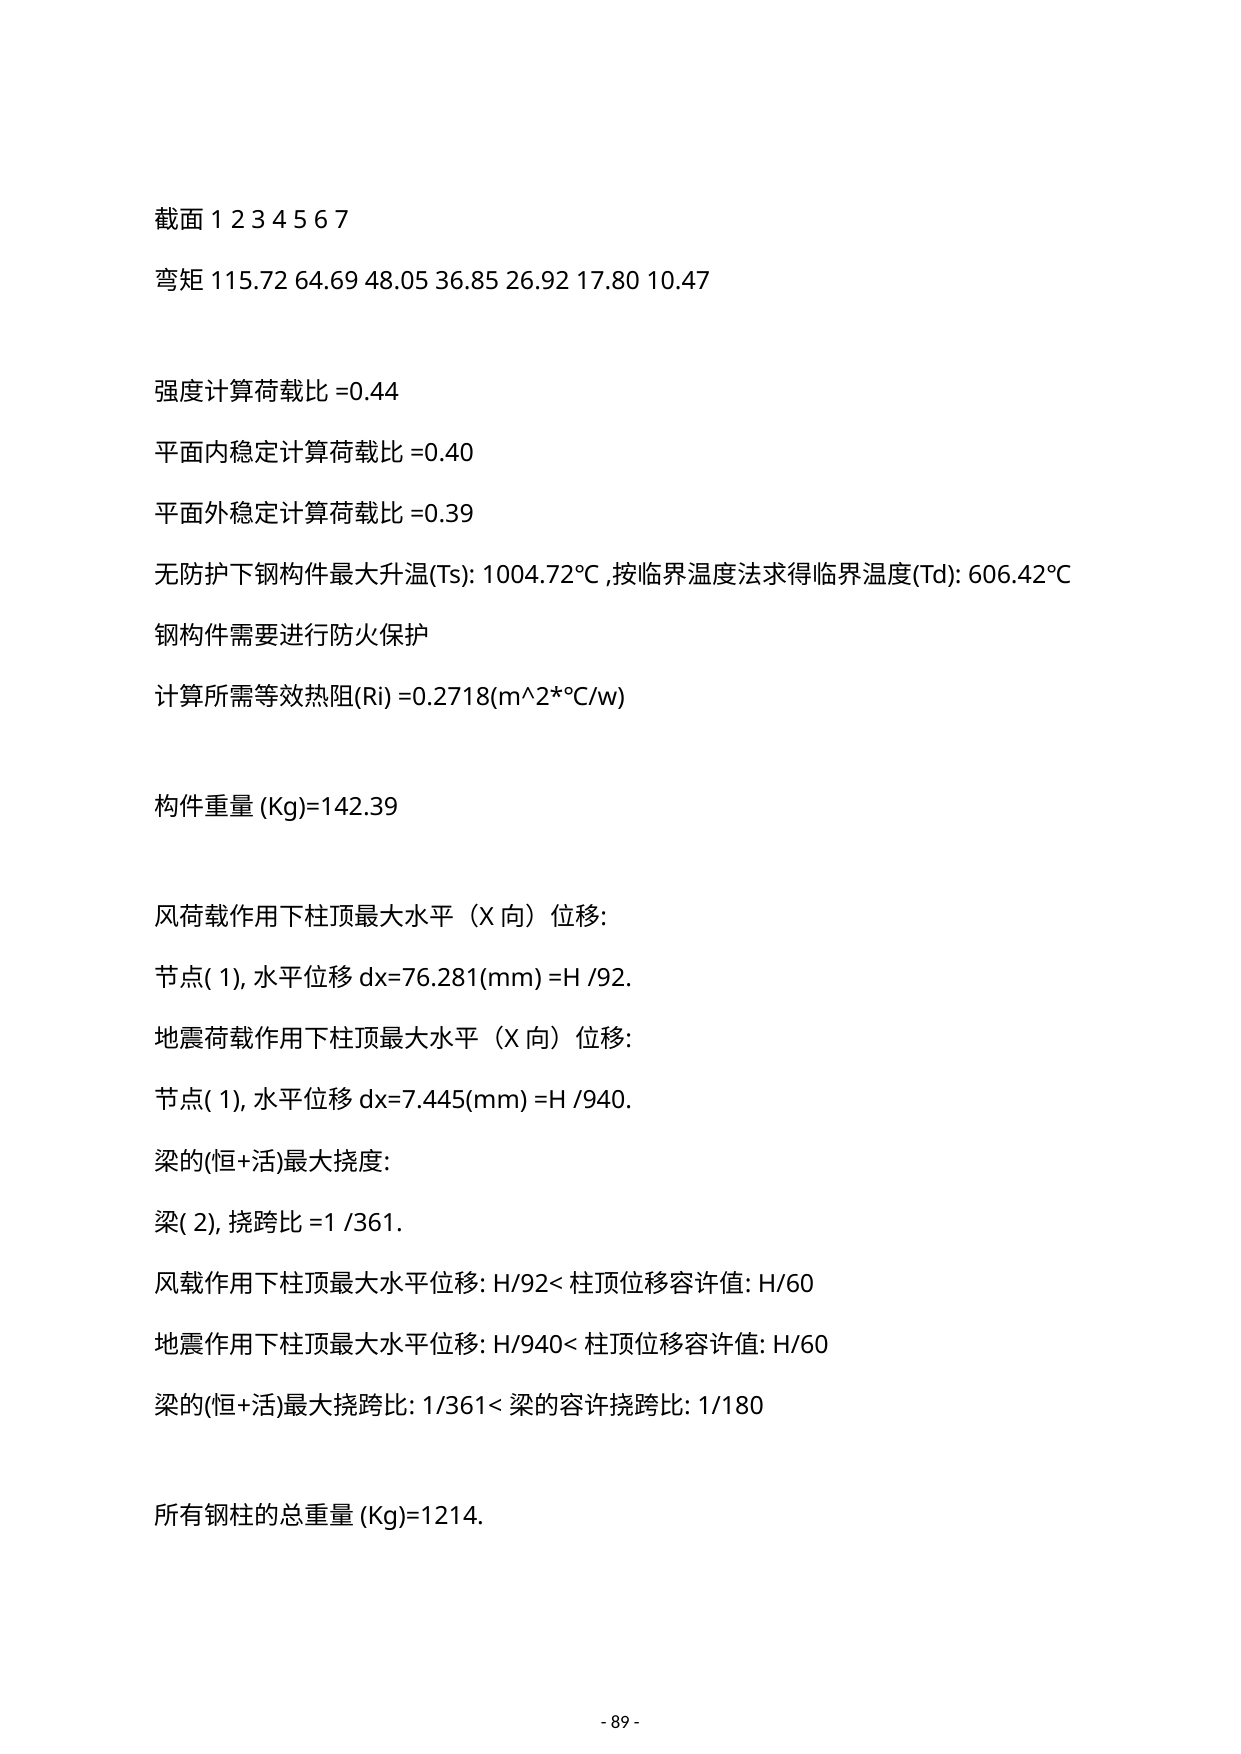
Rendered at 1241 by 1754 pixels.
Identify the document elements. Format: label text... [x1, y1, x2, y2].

text 无防护下钢构件最大升温(Ts): 1004.72℃ ,按临界温度法求得临界温度(Td): 606.42℃ [148, 549, 1093, 596]
text 构件重量 (Kg)=142.39 [148, 781, 1093, 828]
text 所有钢柱的总重量 (Kg)=1214. [148, 1490, 1093, 1537]
text 梁的(恒+活)最大挠度: [148, 1136, 1093, 1183]
text 钢构件需要进行防火保护 [148, 610, 1093, 657]
text 梁( 2), 挠跨比 =1 /361. [148, 1197, 1093, 1244]
text 地震荷载作用下柱顶最大水平（X 向）位移: [148, 1013, 1093, 1061]
text 节点( 1), 水平位移 dx=7.445(mm) =H /940. [148, 1074, 1093, 1122]
text 弯矩 115.72 64.69 48.05 36.85 26.92 17.80 10.47 [148, 255, 1093, 302]
text 风载作用下柱顶最大水平位移: H/92< 柱顶位移容许值: H/60 [148, 1258, 1093, 1305]
text 地震作用下柱顶最大水平位移: H/940< 柱顶位移容许值: H/60 [148, 1319, 1093, 1366]
text 梁的(恒+活)最大挠跨比: 1/361< 梁的容许挠跨比: 1/180 [148, 1380, 1093, 1427]
text 计算所需等效热阻(Ri) =0.2718(m^2*℃/w) [148, 671, 1093, 718]
text 风荷载作用下柱顶最大水平（X 向）位移: [148, 891, 1093, 938]
text 节点( 1), 水平位移 dx=76.281(mm) =H /92. [148, 952, 1093, 999]
text 平面外稳定计算荷载比 =0.39 [148, 488, 1093, 535]
text 截面 1 2 3 4 5 6 7 [148, 194, 1093, 241]
text 平面内稳定计算荷载比 =0.40 [148, 427, 1093, 474]
text 强度计算荷载比 =0.44 [148, 366, 1093, 413]
